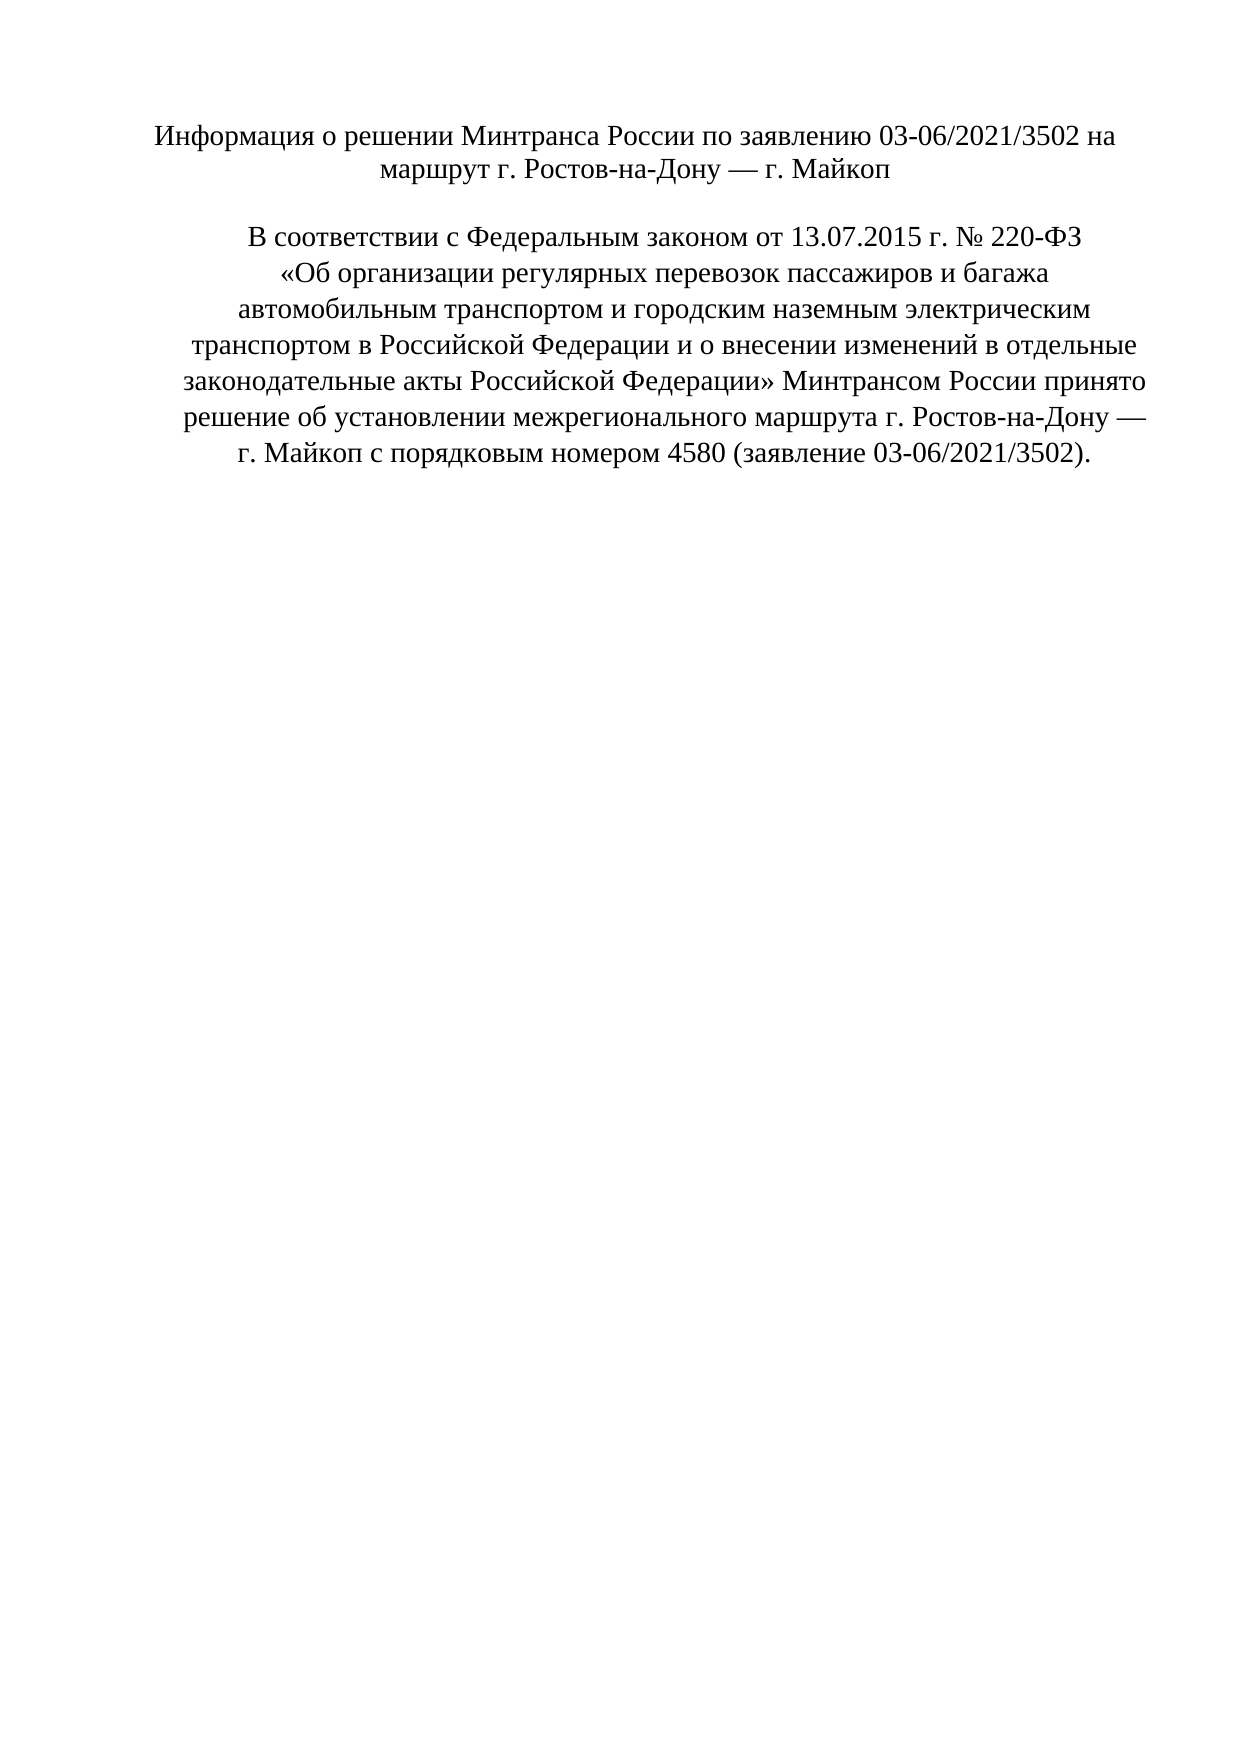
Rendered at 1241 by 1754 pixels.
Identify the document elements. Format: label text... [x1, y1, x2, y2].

text В соответствии с Федеральным законом от 13.07.2015 г. № 220-ФЗ «Об организации регулярных перевозок пассажиров и багажа автомобильным транспортом и городским наземным электрическим транспортом в Российской Федерации и о внесении изменений в отдельные законодательные акты Российской Федерации» Минтрансом России принято решение об установлении межрегионального маршрута г. Ростов-на-Дону — г. Майкоп с порядковым номером 4580 (заявление 03-06/2021/3502). [177, 219, 1152, 469]
text Информация о решении Минтранса России по заявлению 03-06/2021/3502 на маршрут г. Ростов-на-Дону — г. Майкоп [118, 118, 1152, 185]
